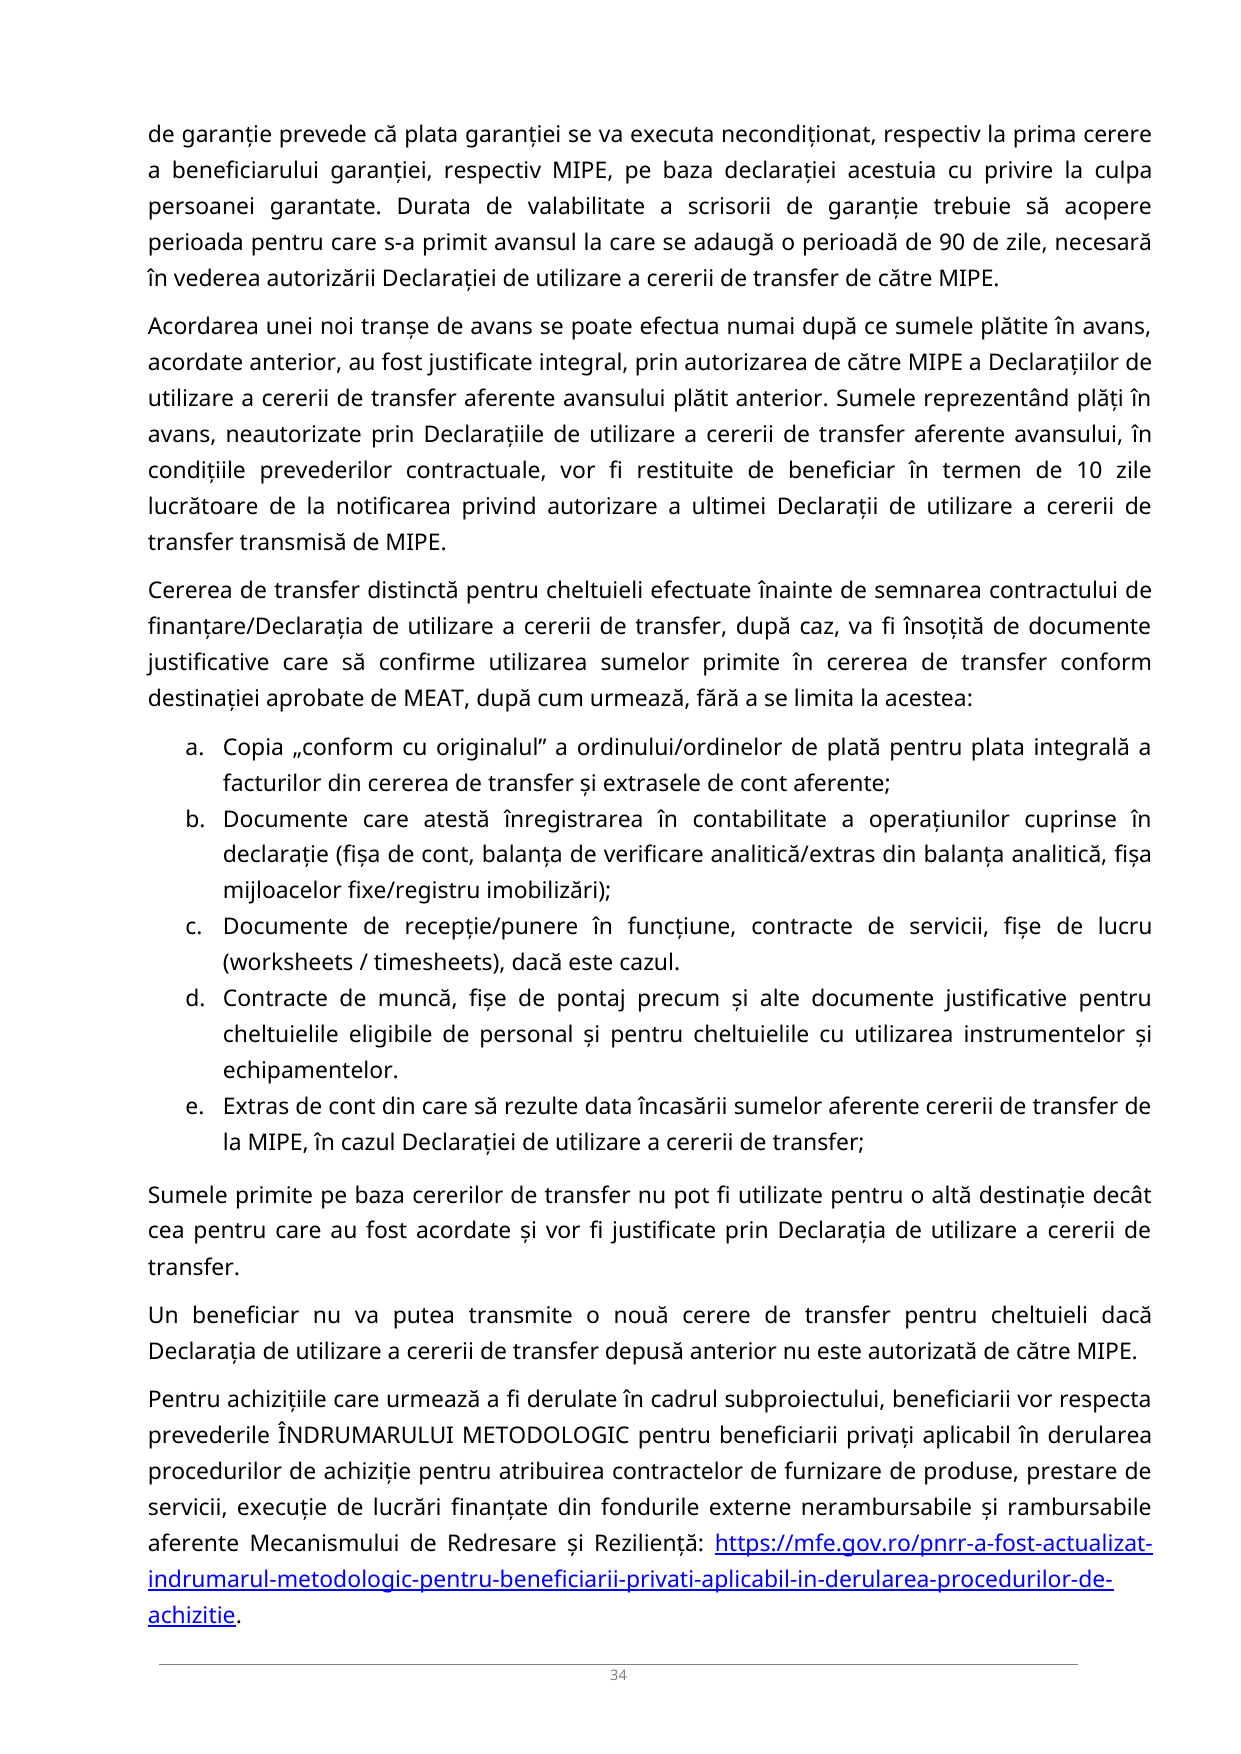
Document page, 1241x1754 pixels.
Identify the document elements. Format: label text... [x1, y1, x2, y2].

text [148, 118, 1153, 293]
list Documente de recepție/punere în funcțiune, contracte de servicii, fișe de lucru (worksheets / timesheets), dacă este cazul. [185, 910, 1153, 977]
list Copia „conform cu originalul” a ordinului/ordinelor de plată pentru plata integrală a facturilor din cererea de transfer și extrasele de cont aferente; [185, 731, 1153, 798]
text Acordarea unei noi tranșe de avans se poate efectua numai după ce sumele plătite în avans, acordate anterior, au fost justificate integral, prin autorizarea de către MIPE a Declarațiilor de utilizare a cererii de transfer aferente avansului plătit anterior. Sumele reprezentând plăți în avans, neautorizate prin Declarațiile de utilizare a cererii de transfer aferente avansului, în condiţiile prevederilor contractuale, vor fi restituite de beneficiar în termen de 10 zile lucrătoare de la notificarea privind autorizare a ultimei Declarații de utilizare a cererii de transfer transmisă de MIPE. [148, 310, 1153, 557]
list Contracte de muncă, fișe de pontaj precum și alte documente justificative pentru cheltuielile eligibile de personal și pentru cheltuielile cu utilizarea instrumentelor și echipamentelor. [185, 982, 1153, 1085]
list Extras de cont din care să rezulte data încasării sumelor aferente cererii de transfer de la MIPE, în cazul Declarației de utilizare a cererii de transfer; [185, 1090, 1153, 1157]
text Cererea de transfer distinctă pentru cheltuieli efectuate înainte de semnarea contractului de finanțare/Declarația de utilizare a cererii de transfer, după caz, va fi însoțită de documente justificative care să confirme utilizarea sumelor primite în cererea de transfer conform destinației aprobate de MEAT, după cum urmează, fără a se limita la acestea: [148, 574, 1153, 713]
text Un beneficiar nu va putea transmite o nouă cerere de transfer pentru cheltuieli dacă Declarația de utilizare a cererii de transfer depusă anterior nu este autorizată de către MIPE. [148, 1299, 1153, 1366]
list Documente care atestă înregistrarea în contabilitate a operațiunilor cuprinse în declarație (fișa de cont, balanța de verificare analitică/extras din balanța analitică, fișa mijloacelor fixe/registru imobilizări); [185, 802, 1153, 906]
text Pentru achizițiile care urmează a fi derulate în cadrul subproiectului, beneficiarii vor respecta prevederile ÎNDRUMARULUI METODOLOGIC pentru beneficiarii privați aplicabil în derularea procedurilor de achiziție pentru atribuirea contractelor de furnizare de produse, prestare de servicii, execuție de lucrări finanțate din fondurile externe nerambursabile și rambursabile aferente Mecanismului de Redresare și Reziliență: https://mfe.gov.ro/pnrr-a-fost-actualizat-indrumarul-metodologic-pentru-beneficiarii-privati-aplicabil-in-derularea-procedurilor-de-achizitie. [148, 1383, 1153, 1630]
text Sumele primite pe baza cererilor de transfer nu pot fi utilizate pentru o altă destinație decât cea pentru care au fost acordate și vor fi justificate prin Declarația de utilizare a cererii de transfer. [148, 1178, 1153, 1282]
